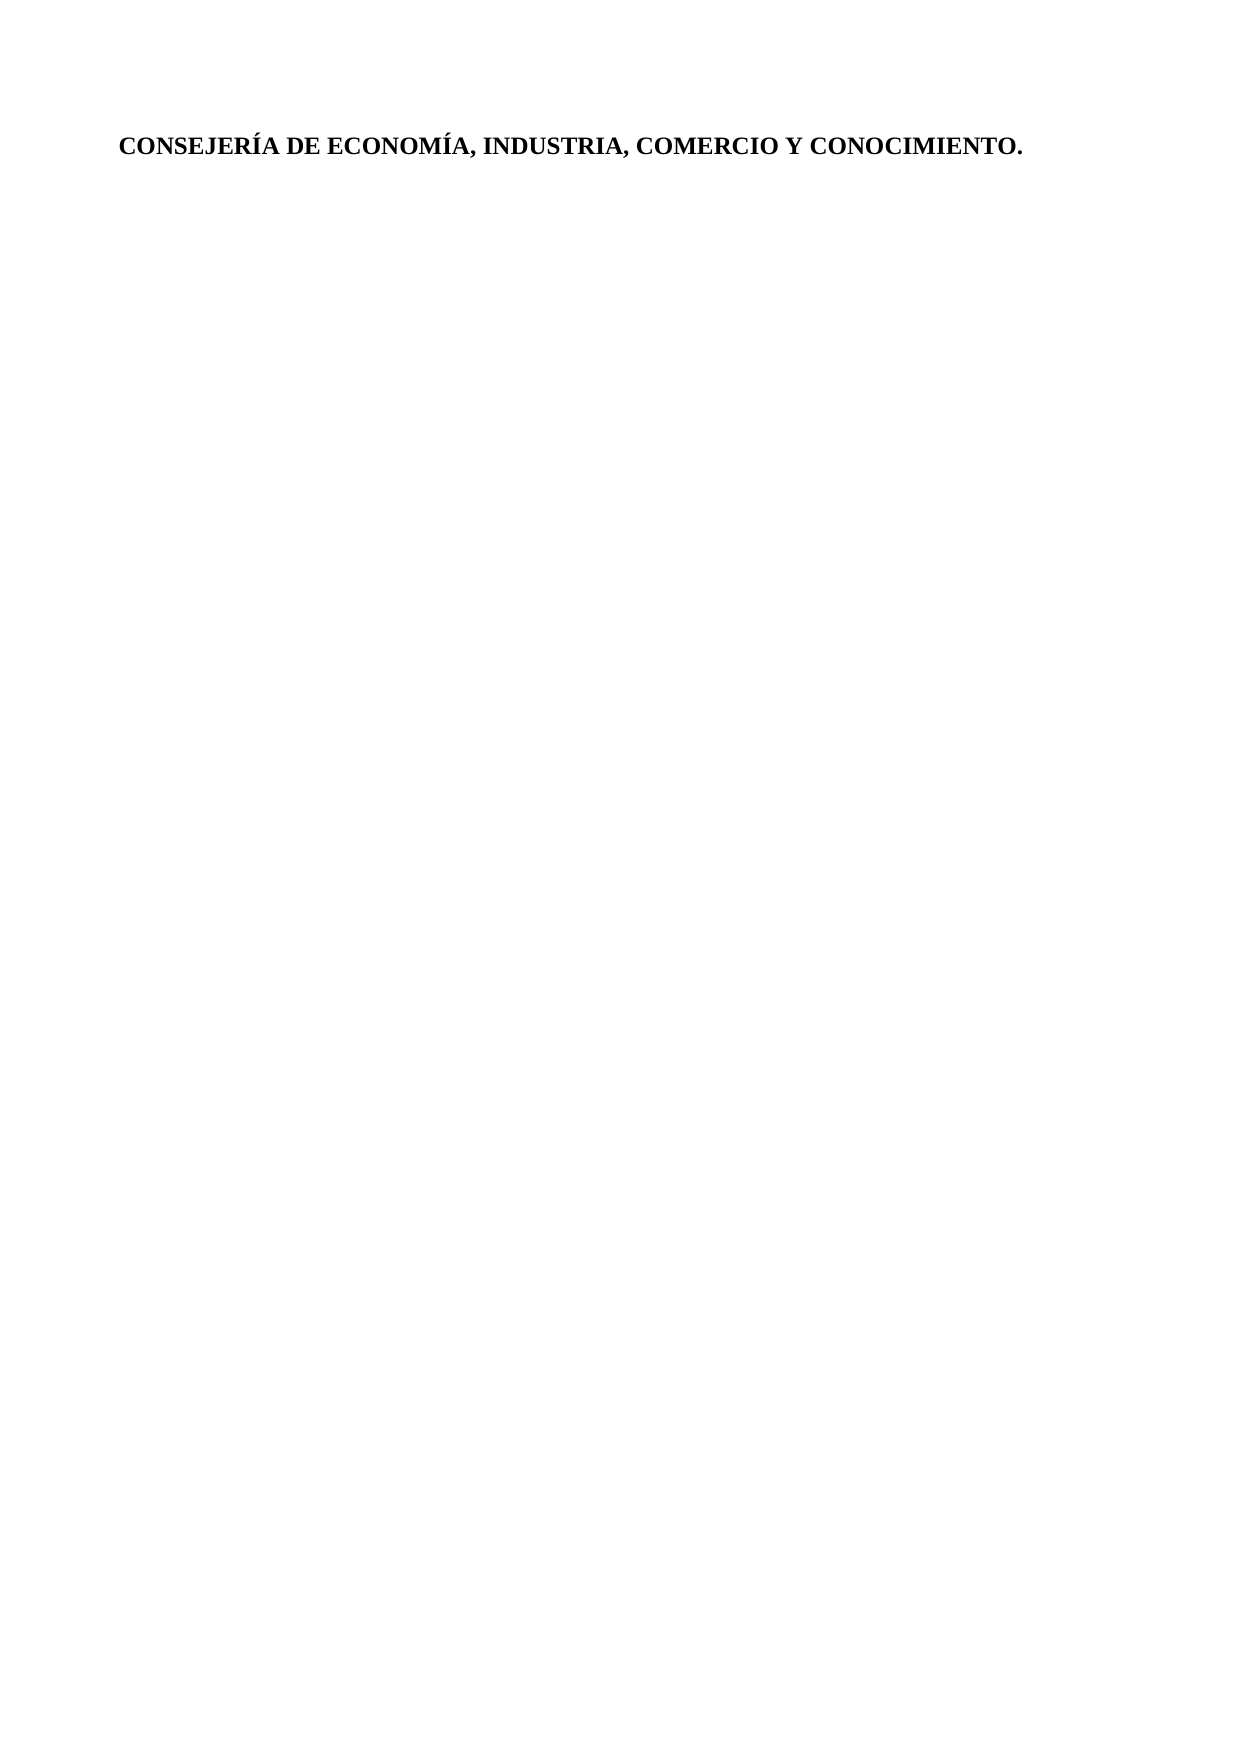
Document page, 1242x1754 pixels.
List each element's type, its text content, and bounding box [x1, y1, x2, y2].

text CONSEJERÍA DE ECONOMÍA, INDUSTRIA, COMERCIO Y CONOCIMIENTO. [118, 131, 1162, 160]
